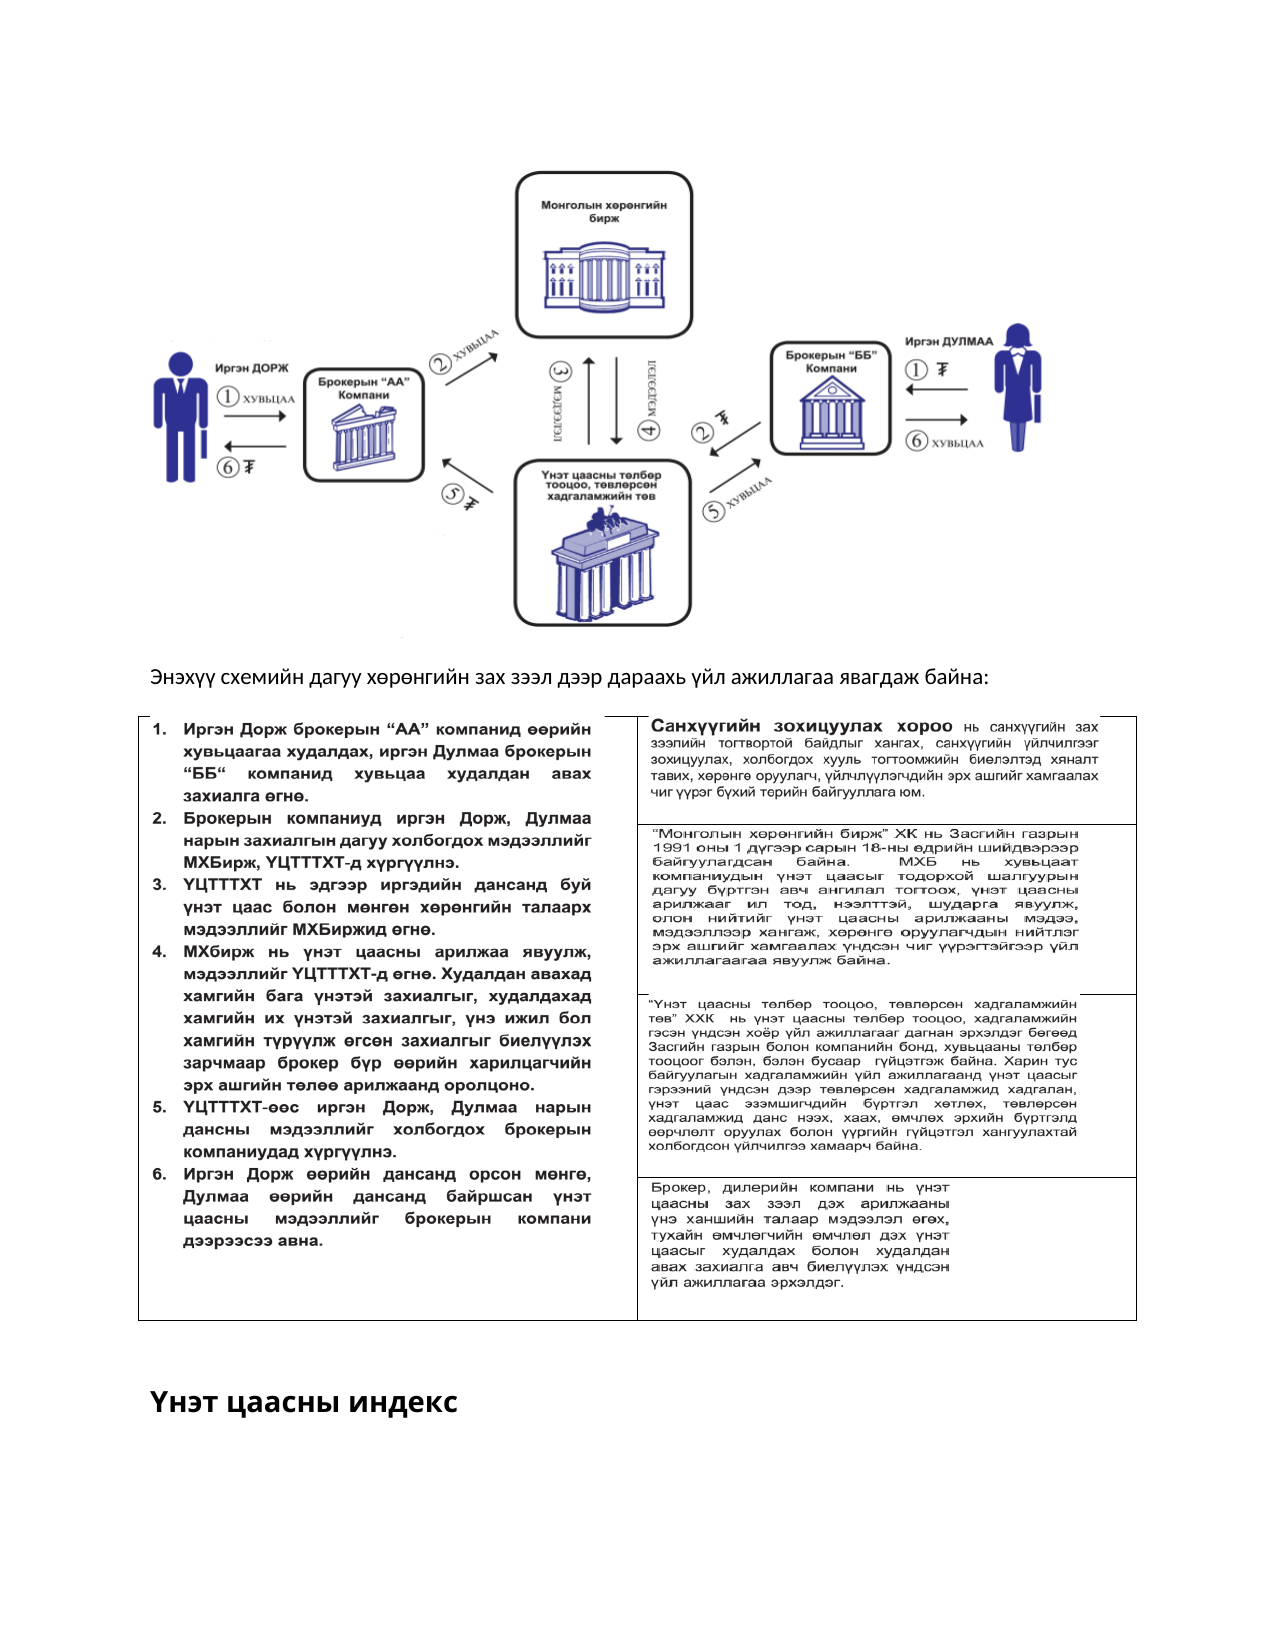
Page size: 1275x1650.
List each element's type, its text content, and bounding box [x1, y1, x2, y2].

picture [648, 716, 1101, 800]
text Энэхүү схемийн дагуу хөрөнгийн зах зээл дээр дараахь үйл ажиллагаа явагдаж байна: [150, 662, 1125, 691]
table_header [638, 717, 1136, 824]
picture [648, 825, 1084, 969]
text Үнэт цаасны индекс [150, 1381, 1125, 1421]
table_cell [638, 825, 1136, 993]
table_header [139, 717, 637, 1320]
picture [648, 1178, 959, 1296]
picture [648, 994, 1080, 1153]
table_cell [638, 995, 1136, 1177]
picture [150, 716, 605, 1256]
table_cell [638, 1178, 1136, 1320]
picture [150, 150, 1049, 638]
